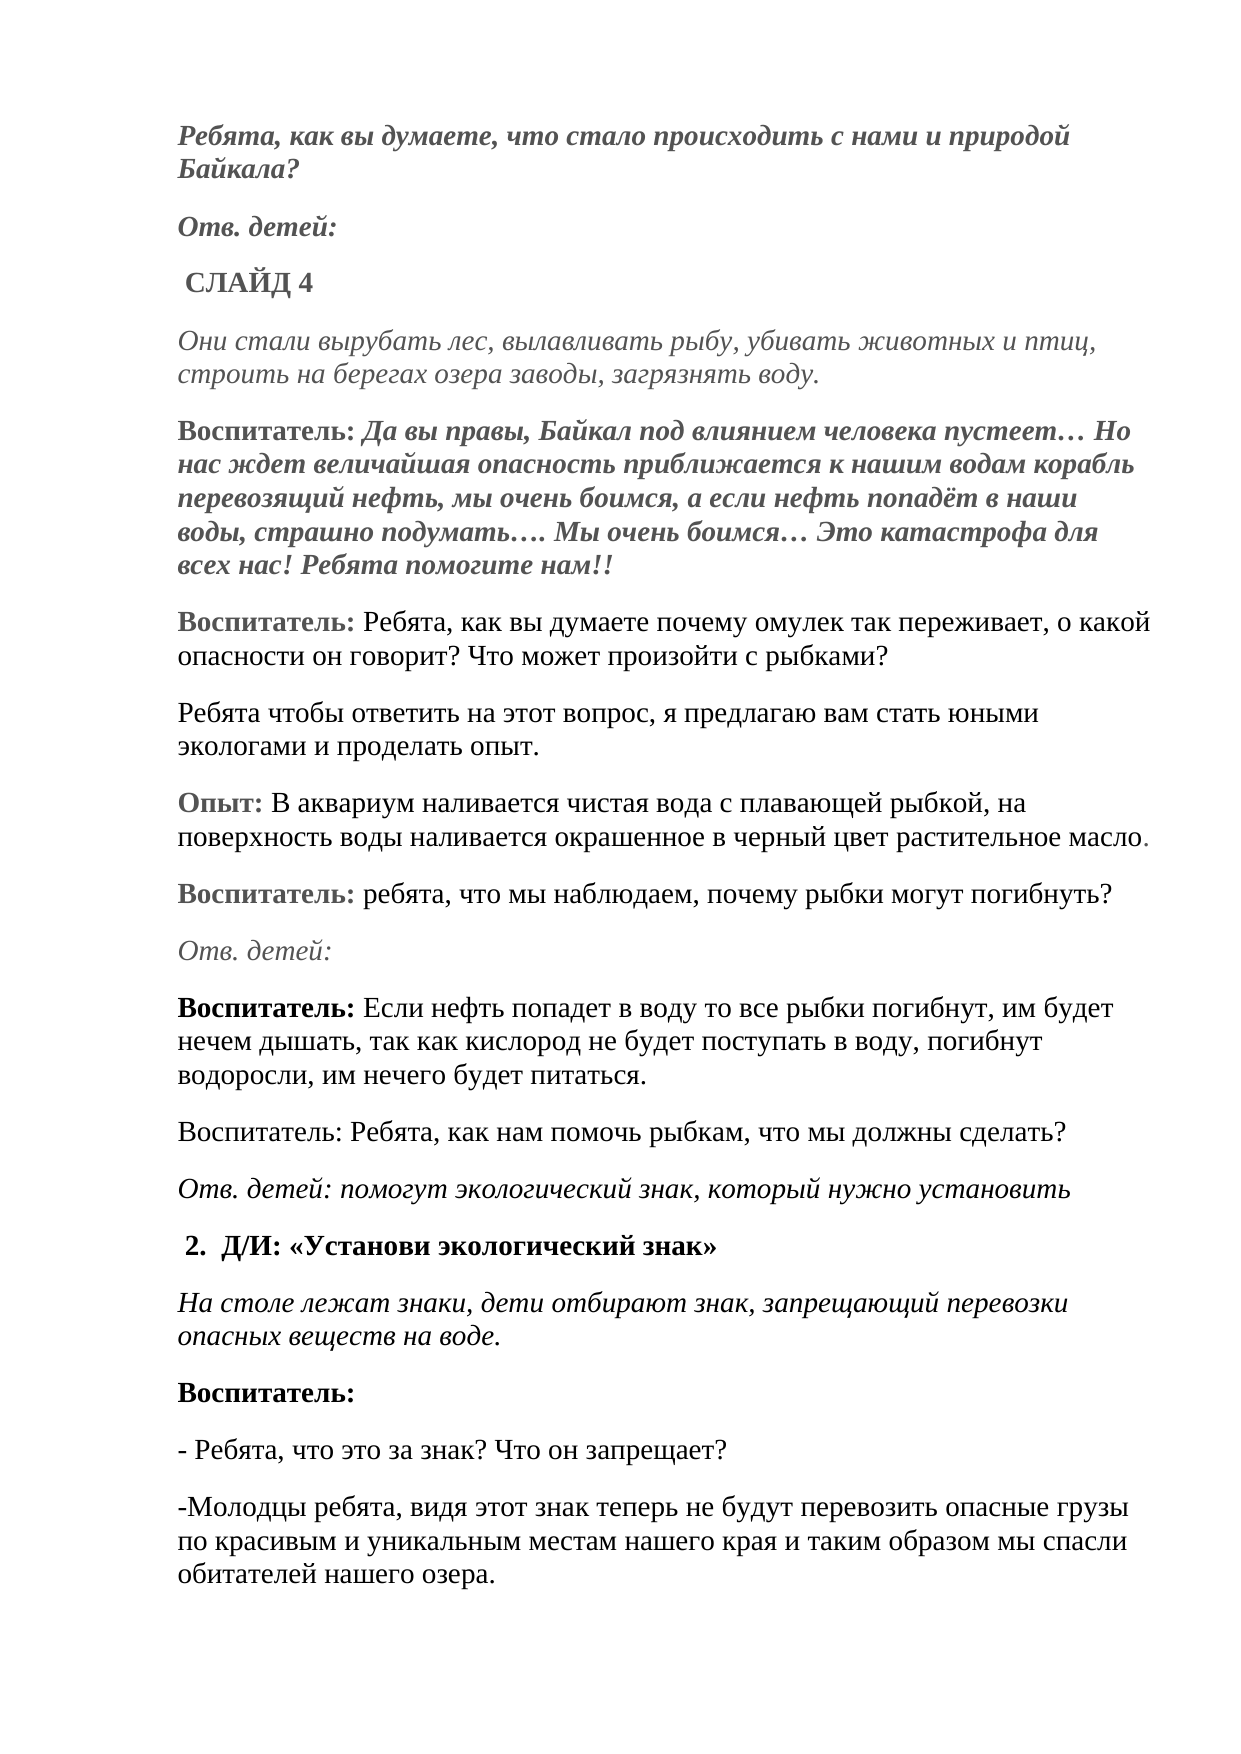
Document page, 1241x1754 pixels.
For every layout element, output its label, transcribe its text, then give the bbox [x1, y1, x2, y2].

text Воспитатель: [177, 1375, 1152, 1409]
text На столе лежат знаки, дети отбирают знак, запрещающий перевозки опасных веществ на воде. [177, 1285, 1152, 1352]
text Отв. детей: помогут экологический знак, который нужно установить [177, 1171, 1152, 1204]
text Отв. детей: [177, 209, 1152, 242]
text Ребята чтобы ответить на этот вопрос, я предлагаю вам стать юными экологами и проделать опыт. [177, 695, 1152, 762]
text Воспитатель: Ребята, как вы думаете почему омулек так переживает, о какой опасности он говорит? Что может произойти с рыбками? [177, 604, 1152, 671]
text Они стали вырубать лес, вылавливать рыбу, убивать животных и птиц, строить на берегах озера заводы, загрязнять воду. [177, 323, 1152, 390]
text Отв. детей: [177, 933, 1152, 966]
text Опыт: В аквариум наливается чистая вода с плавающей рыбкой, на поверхность воды наливается окрашенное в черный цвет растительное масло. [177, 785, 1152, 852]
text Воспитатель: ребята, что мы наблюдаем, почему рыбки могут погибнуть? [177, 876, 1152, 909]
text - Ребята, что это за знак? Что он запрещает? [177, 1432, 1152, 1466]
text Ребята, как вы думаете, что стало происходить с нами и природой Байкала? [177, 118, 1152, 185]
text Воспитатель: Если нефть попадет в воду то все рыбки погибнут, им будет нечем дышать, так как кислород не будет поступать в воду, погибнут водоросли, им нечего будет питаться. [177, 990, 1152, 1090]
text Воспитатель: Да вы правы, Байкал под влиянием человека пустеет… Но нас ждет величайшая опасность приближается к нашим водам корабль перевозящий нефть, мы очень боимся, а если нефть попадёт в наши воды, страшно подумать…. Мы очень боимся… Это катастрофа для всех нас! Ребята помогите нам!! [177, 413, 1152, 581]
text 2. Д/И: «Установи экологический знак» [177, 1228, 1152, 1261]
text Воспитатель: Ребята, как нам помочь рыбкам, что мы должны сделать? [177, 1114, 1152, 1147]
text СЛАЙД 4 [177, 266, 1152, 299]
text -Молодцы ребята, видя этот знак теперь не будут перевозить опасные грузы по красивым и уникальным местам нашего края и таким образом мы спасли обитателей нашего озера. [177, 1489, 1152, 1590]
